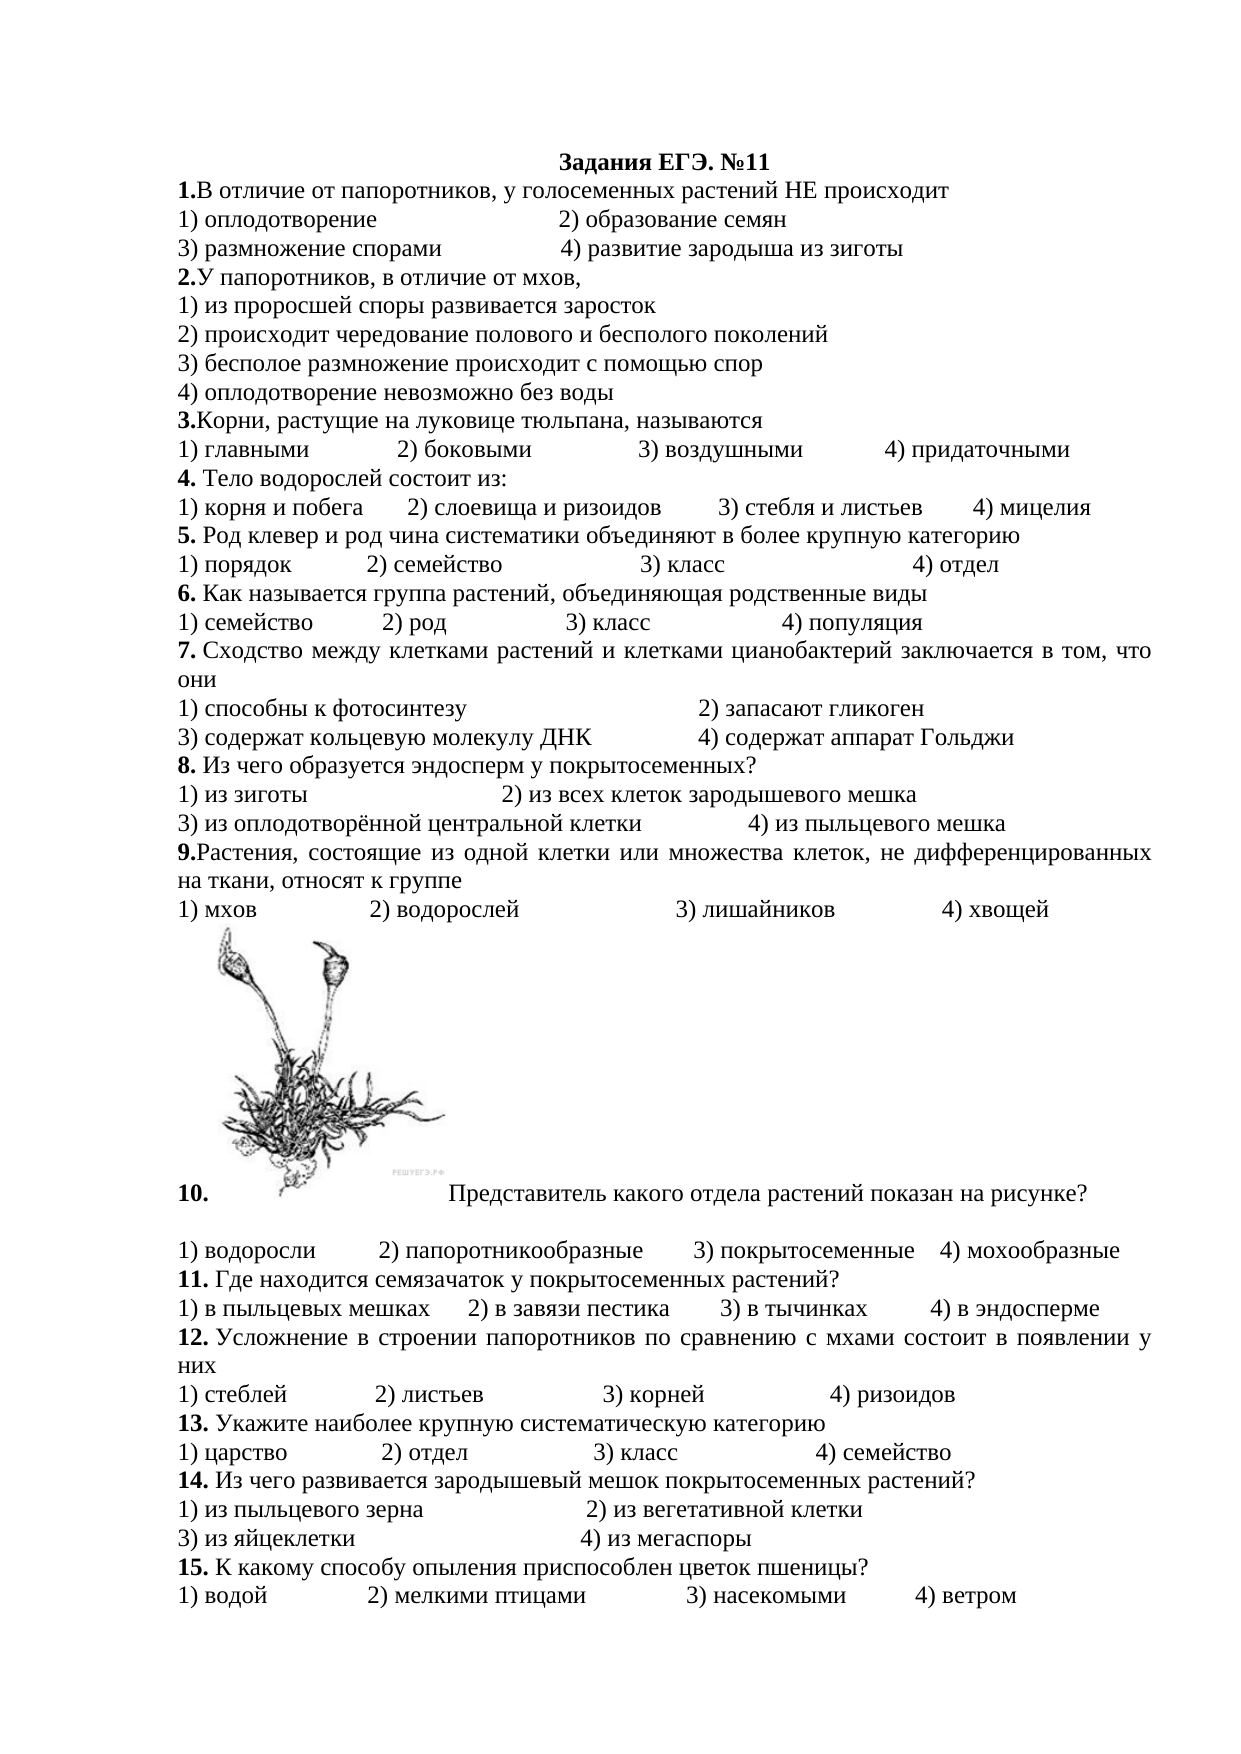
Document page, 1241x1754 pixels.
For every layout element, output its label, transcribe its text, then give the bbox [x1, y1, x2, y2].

text 15. К какому способу опыления приспособлен цветок пшеницы? [177, 1552, 1152, 1581]
text 13. Укажите наиболее крупную систематическую категорию [177, 1408, 1152, 1437]
text 4. Тело водорослей состоит из: [177, 463, 1152, 492]
text 1) главными 2) боковыми 3) воздушными 4) придаточными [177, 434, 1152, 463]
text 1) мхов 2) водорослей 3) лишайников 4) хвощей [177, 894, 1152, 923]
text 1) водоросли 2) папоротникообразные 3) покрытосеменные 4) мохообразные [177, 1236, 1152, 1264]
text 2) происходит чередование полового и бесполого поколений [177, 319, 1152, 348]
text 9.Растения, состоящие из одной клетки или множества клеток, не дифференцированных на ткани, относят к группе [177, 837, 1152, 894]
picture [214, 923, 449, 1202]
text 12. Усложнение в строении папоротников по сравнению с мхами состоит в появлении у них [177, 1322, 1152, 1379]
text 3) бесполое размножение происходит с помощью спор [177, 348, 1152, 377]
text 8. Из чего образуется эндосперм у покрытосеменных? [177, 751, 1152, 779]
text 10. Представитель какого отдела растений показан на рисунке? [177, 923, 1152, 1207]
text 3) из оплодотворённой центральной клетки 4) из пыльцевого мешка [177, 808, 1152, 837]
text 4) оплодотворение невозможно без воды [177, 377, 1152, 406]
text Задания ЕГЭ. №11 [177, 147, 1152, 176]
text 3.Корни, растущие на луковице тюльпана, называются [177, 406, 1152, 434]
text 1) из пыльцевого зерна 2) из вегетативной клетки [177, 1494, 1152, 1523]
text 1) корня и побега 2) слоевища и ризоидов 3) стебля и листьев 4) мицелия [177, 492, 1152, 521]
text 3) размножение спорами 4) развитие зародыша из зиготы [177, 233, 1152, 262]
text 1) способны к фотосинтезу 2) запасают гликоген [177, 693, 1152, 722]
text 1) оплодотворение 2) образование семян [177, 204, 1152, 233]
text 11. Где находится семязачаток у покрытосеменных растений? [177, 1264, 1152, 1293]
text 1.В отличие от папоротников, у голосеменных растений НЕ происходит [177, 176, 1152, 204]
text 3) содержат кольцевую молекулу ДНК 4) содержат аппарат Гольджи [177, 722, 1152, 751]
text 1) водой 2) мелкими птицами 3) насекомыми 4) ветром [177, 1581, 1152, 1609]
text 7. Сходство между клетками растений и клетками цианобактерий заключается в том, что они [177, 636, 1152, 693]
text 3) из яйцеклетки 4) из мегаспоры [177, 1523, 1152, 1552]
text 2.У папоротников, в отличие от мхов, [177, 262, 1152, 291]
text 1) из проросшей споры развивается заросток [177, 291, 1152, 319]
text 1) семейство 2) род 3) класс 4) популяция [177, 607, 1152, 636]
text 1) стеблей 2) листьев 3) корней 4) ризоидов [177, 1379, 1152, 1408]
text 6. Как называется группа растений, объединяющая родственные виды [177, 578, 1152, 607]
text 1) в пыльцевых мешках 2) в завязи пестика 3) в тычинках 4) в эндосперме [177, 1293, 1152, 1322]
text 1) из зиготы 2) из всех клеток зародышевого мешка [177, 779, 1152, 808]
text 14. Из чего развивается зародышевый мешок покрытосеменных растений? [177, 1466, 1152, 1494]
text 1) царство 2) отдел 3) класс 4) семейство [177, 1437, 1152, 1466]
text 5. Род клевер и род чина систематики объединяют в более крупную категорию [177, 521, 1152, 549]
text 1) порядок 2) семейство 3) класс 4) отдел [177, 549, 1152, 578]
